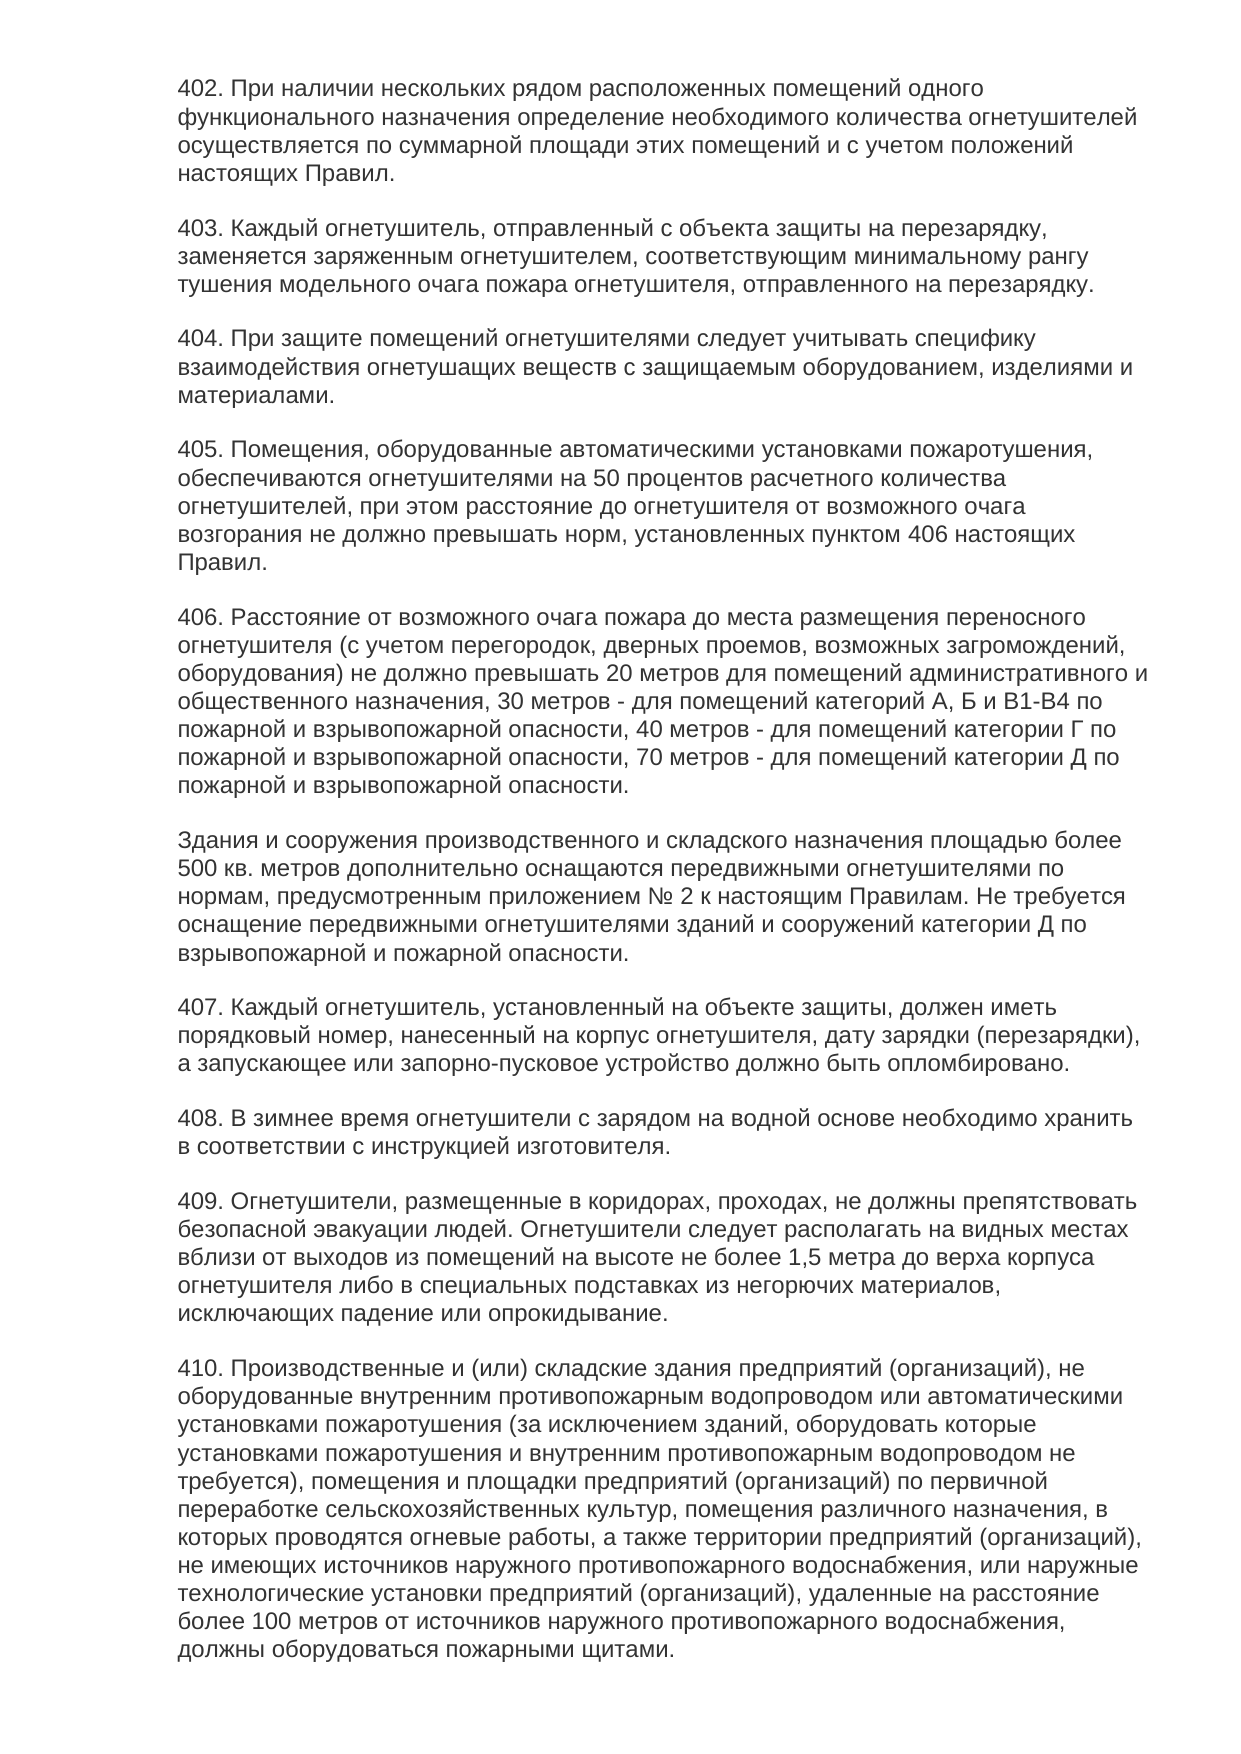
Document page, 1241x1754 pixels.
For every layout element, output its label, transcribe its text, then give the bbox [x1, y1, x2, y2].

text 407. Каждый огнетушитель, установленный на объекте защиты, должен иметь порядковый номер, нанесенный на корпус огнетушителя, дату зарядки (перезарядки), а запускающее или запорно-пусковое устройство должно быть опломбировано. [177, 993, 1152, 1077]
text 410. Производственные и (или) складские здания предприятий (организаций), не оборудованные внутренним противопожарным водопроводом или автоматическими установками пожаротушения (за исключением зданий, оборудовать которые установками пожаротушения и внутренним противопожарным водопроводом не требуется), помещения и площадки предприятий (организаций) по первичной переработке сельскохозяйственных культур, помещения различного назначения, в которых проводятся огневые работы, а также территории предприятий (организаций), не имеющих источников наружного противопожарного водоснабжения, или наружные технологические установки предприятий (организаций), удаленные на расстояние более 100 метров от источников наружного противопожарного водоснабжения, должны оборудоваться пожарными щитами. [177, 1353, 1152, 1663]
text 402. При наличии нескольких рядом расположенных помещений одного функционального назначения определение необходимого количества огнетушителей осуществляется по суммарной площади этих помещений и с учетом положений настоящих Правил. [177, 74, 1152, 186]
text 409. Огнетушители, размещенные в коридорах, проходах, не должны препятствовать безопасной эвакуации людей. Огнетушители следует располагать на видных местах вблизи от выходов из помещений на высоте не более 1,5 метра до верха корпуса огнетушителя либо в специальных подставках из негорючих материалов, исключающих падение или опрокидывание. [177, 1186, 1152, 1327]
text 405. Помещения, оборудованные автоматическими установками пожаротушения, обеспечиваются огнетушителями на 50 процентов расчетного количества огнетушителей, при этом расстояние до огнетушителя от возможного очага возгорания не должно превышать норм, установленных пунктом 406 настоящих Правил. [177, 435, 1152, 575]
text Здания и сооружения производственного и складского назначения площадью более 500 кв. метров дополнительно оснащаются передвижными огнетушителями по нормам, предусмотренным приложением № 2 к настоящим Правилам. Не требуется оснащение передвижными огнетушителями зданий и сооружений категории Д по взрывопожарной и пожарной опасности. [177, 825, 1152, 966]
text 408. В зимнее время огнетушители с зарядом на водной основе необходимо хранить в соответствии с инструкцией изготовителя. [177, 1103, 1152, 1160]
text 404. При защите помещений огнетушителями следует учитывать специфику взаимодействия огнетушащих веществ с защищаемым оборудованием, изделиями и материалами. [177, 324, 1152, 408]
text 403. Каждый огнетушитель, отправленный с объекта защиты на перезарядку, заменяется заряженным огнетушителем, соответствующим минимальному рангу тушения модельного очага пожара огнетушителя, отправленного на перезарядку. [177, 213, 1152, 297]
text 406. Расстояние от возможного очага пожара до места размещения переносного огнетушителя (с учетом перегородок, дверных проемов, возможных загромождений, оборудования) не должно превышать 20 метров для помещений административного и общественного назначения, 30 метров - для помещений категорий А, Б и В1-В4 по пожарной и взрывопожарной опасности, 40 метров - для помещений категории Г по пожарной и взрывопожарной опасности, 70 метров - для помещений категории Д по пожарной и взрывопожарной опасности. [177, 602, 1152, 799]
